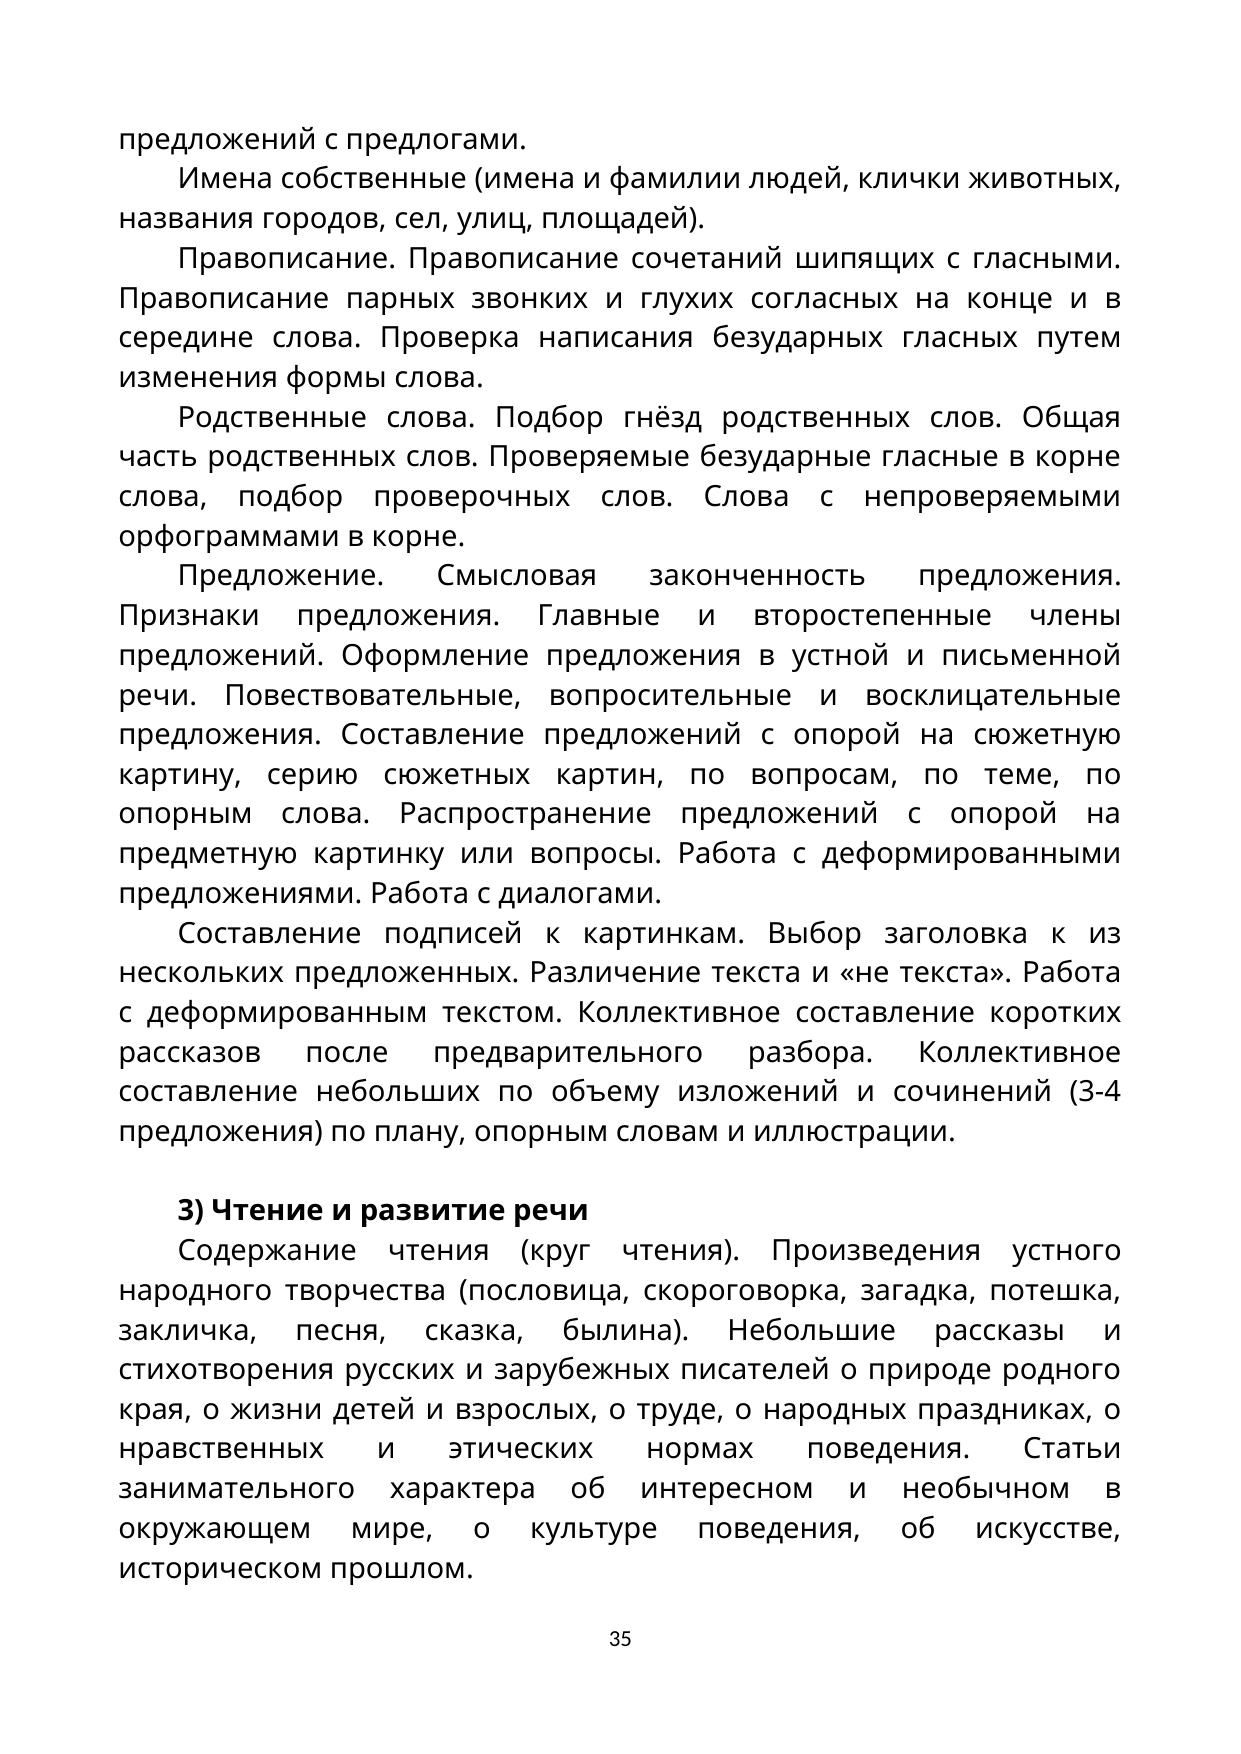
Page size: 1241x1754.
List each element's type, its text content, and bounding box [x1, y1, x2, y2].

text Предложение. Смысловая законченность предложения. Признаки предложения. Главные и второстепенные члены предложений. Оформление предложения в устной и письменной речи. Повествовательные, вопросительные и восклицательные предложения. Составление предложений с опорой на сюжетную картину, серию сюжетных картин, по вопросам, по теме, по опорным слова. Распространение предложений с опорой на предметную картинку или вопросы. Работа с деформированными предложениями. Работа с диалогами. [118, 555, 1122, 912]
text Содержание чтения (круг чтения). Произведения устного народного творчества (пословица, скороговорка, загадка, потешка, закличка, песня, сказка, былина). Небольшие рассказы и стихотворения русских и зарубежных писателей о природе родного края, о жизни детей и взрослых, о труде, о народных праздниках, о нравственных и этических нормах поведения. Статьи занимательного характера об интересном и необычном в окружающем мире, о культуре поведения, об искусстве, историческом прошлом. [118, 1229, 1122, 1587]
text Родственные слова. Подбор гнёзд родственных слов. Общая часть родственных слов. Проверяемые безударные гласные в корне слова, подбор проверочных слов. Слова с непроверяемыми орфограммами в корне. [118, 396, 1122, 555]
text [118, 118, 1122, 158]
text Правописание. Правописание сочетаний шипящих с гласными. Правописание парных звонких и глухих согласных на конце и в середине слова. Проверка написания безударных гласных путем изменения формы слова. [118, 237, 1122, 396]
text Составление подписей к картинкам. Выбор заголовка к из нескольких предложенных. Различение текста и «не текста». Работа с деформированным текстом. Коллективное составление коротких рассказов после предварительного разбора. Коллективное составление небольших по объему изложений и сочинений (3-4 предложения) по плану, опорным словам и иллюстрации. [118, 912, 1122, 1150]
text 3) Чтение и развитие речи [118, 1190, 1122, 1229]
text Имена собственные (имена и фамилии людей, клички животных, названия городов, сел, улиц, площадей). [118, 158, 1122, 237]
